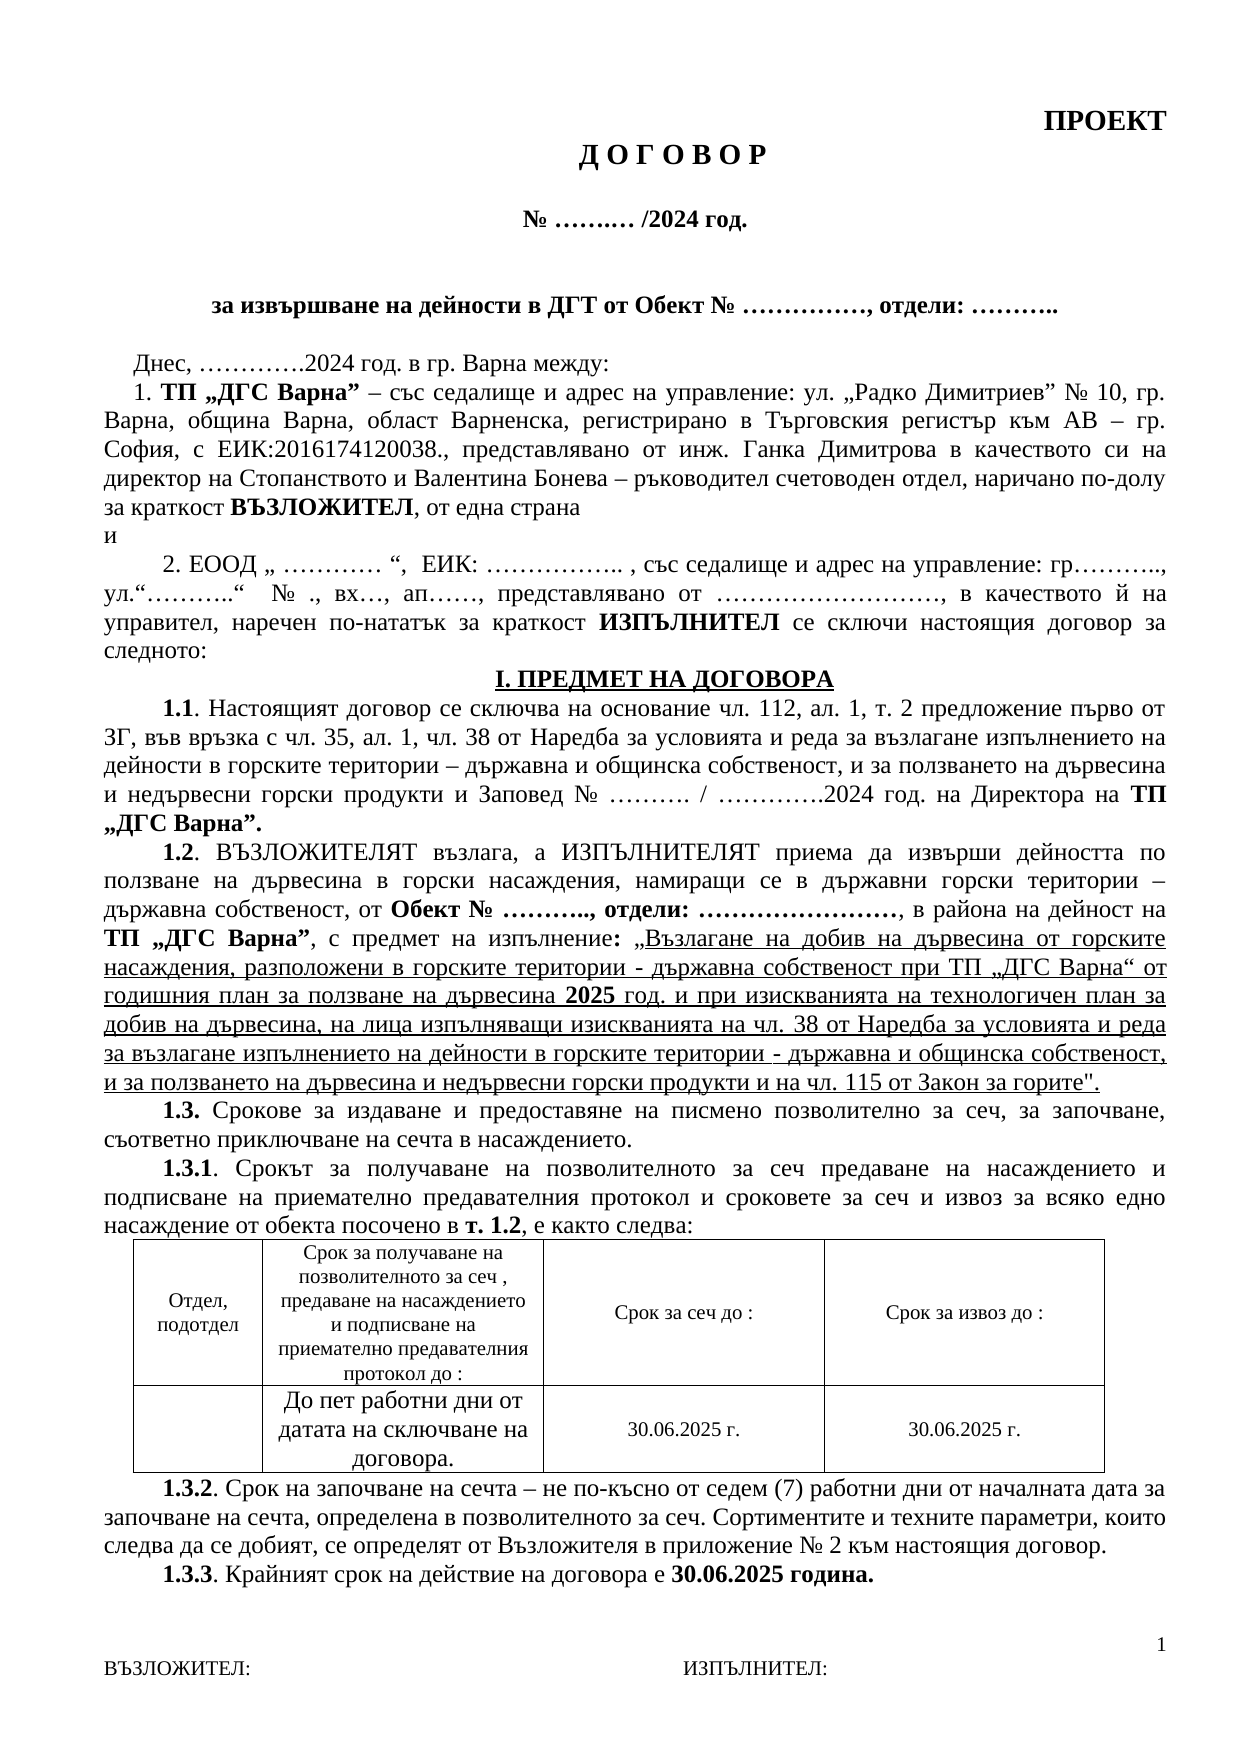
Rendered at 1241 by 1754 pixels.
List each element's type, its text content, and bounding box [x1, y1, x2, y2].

table_cell [134, 1386, 262, 1472]
table_cell До пет работни дни от датата на сключване на договора. [263, 1386, 543, 1472]
text ПРОЕКТ [103, 103, 1167, 137]
table_header Срок за сеч до : [544, 1240, 824, 1384]
table_header Срок за получаване на позволителното за сеч , предаване на насаждението и подписване на приемателно предавателния протокол до : [263, 1240, 543, 1384]
text за извършване на дейности в ДГТ от Обект № ……………, отдели: ……….. [103, 290, 1167, 319]
text 2. ЕООД „ ………… “, ЕИК: …………….. , със седалище и адрес на управление: гр……….., ул.“………..“ № ., вх…, ап……, представлявано от ………………………, в качеството й на управител, наречен по-нататък за краткост ИЗПЪЛНИТЕЛ се сключи настоящия договор за следното: [103, 549, 1167, 664]
text Днес, ………….2024 год. в гр. Варна между: [103, 348, 1167, 377]
table_cell 30.06.2025 г. [544, 1386, 824, 1472]
text 1.1. Настоящият договор се сключва на основание чл. 112, ал. 1, т. 2 предложение първо от ЗГ, във връзка с чл. 35, ал. 1, чл. 38 от Наредба за условията и реда за възлагане изпълнението на дейности в горските територии – държавна и общинска собственост, и за ползването на дървесина и недървесни горски продукти и Заповед № ………. / ………….2024 год. на Директора на ТП „ДГС Варна”. [103, 693, 1167, 837]
text Д О Г О В О Р [103, 137, 1167, 171]
text 1.3. Срокове за издаване и предоставяне на писмено позволително за сеч, за започване, съответно приключване на сечта в насаждението. [103, 1095, 1167, 1153]
text 1.3.1. Срокът за получаване на позволителното за сеч предаване на насаждението и подписване на приемателно предавателния протокол и сроковете за сеч и извоз за всяко едно насаждение от обекта посочено в т. 1.2, е както следва: [103, 1153, 1167, 1239]
table_cell 30.06.2025 г. [825, 1386, 1104, 1472]
text 1.2. ВЪЗЛОЖИТЕЛЯТ възлага, а ИЗПЪЛНИТЕЛЯТ приема да извърши дейността по ползване на дървесина в горски насаждения, намиращи се в държавни горски територии – държавна собственост, от Обект № ……….., отдели: ……………………, в района на дейност на ТП „ДГС Варна”, с предмет на изпълнение: „Възлагане на добив на дървесина от горските насаждения, разположени в горските територии - държавна собственост при ТП „ДГС Варна“ от годишния план за ползване на дървесина 2025 год. и при изискванията на технологичен план за добив на дървесина, на лица изпълняващи изискванията на чл. 38 от Наредба за условията и реда за възлагане изпълнението на дейности в горските територии - държавна и общинска собственост, и за ползването на дървесина и недървесни горски продукти и на чл. 115 от Закон за горите". [103, 978, 1167, 1063]
table_header Срок за извоз до : [825, 1240, 1104, 1384]
text 1.3.2. Срок на започване на сечта – не по-късно от седем (7) работни дни от началната дата за започване на сечта, определена в позволителното за сеч. Сортиментите и техните параметри, които следва да се добият, се определят от Възложителя в приложение № 2 към настоящия договор. [103, 1473, 1167, 1559]
text 1. ТП „ДГС Варна” – със седалище и адрес на управление: ул. „Радко Димитриев” № 10, гр. Варна, община Варна, област Варненска, регистрирано в Търговския регистър към АВ – гр. София, с ЕИК:2016174120038., представлявано от инж. Ганка Димитрова в качеството си на директор на Стопанството и Валентина Бонева – ръководител счетоводен отдел, наричано по-долу за краткост ВЪЗЛОЖИТЕЛ, от една страна [103, 377, 1167, 520]
text І. ПРЕДМЕТ НА ДОГОВОРА [103, 664, 1167, 693]
text и [103, 520, 1167, 549]
text 1.2. ВЪЗЛОЖИТЕЛЯТ възлага, а ИЗПЪЛНИТЕЛЯТ приема да извърши дейността по ползване на дървесина в горски насаждения, намиращи се в държавни горски територии – държавна собственост, от Обект № ……….., отдели: ……………………, в района на дейност на ТП „ДГС Варна”, с предмет на изпълнение: „Възлагане на добив на дървесина от горските насаждения, разположени в горските територии - държавна собственост при ТП „ДГС Варна“ от годишния план за ползване на дървесина 2025 год. и при изискванията на технологичен план за добив на дървесина, на лица изпълняващи изискванията на чл. 38 от Наредба за условията и реда за възлагане изпълнението на дейности в горските територии - държавна и общинска собственост, и за ползването на дървесина и недървесни горски продукти и на чл. 115 от Закон за горите". [103, 837, 1167, 977]
table_header Отдел, подотдел [134, 1240, 262, 1384]
text 1.3.3. Крайният срок на действие на договора е 30.06.2025 година. [103, 1559, 1167, 1588]
text № …….… /2024 год. [103, 204, 1167, 233]
